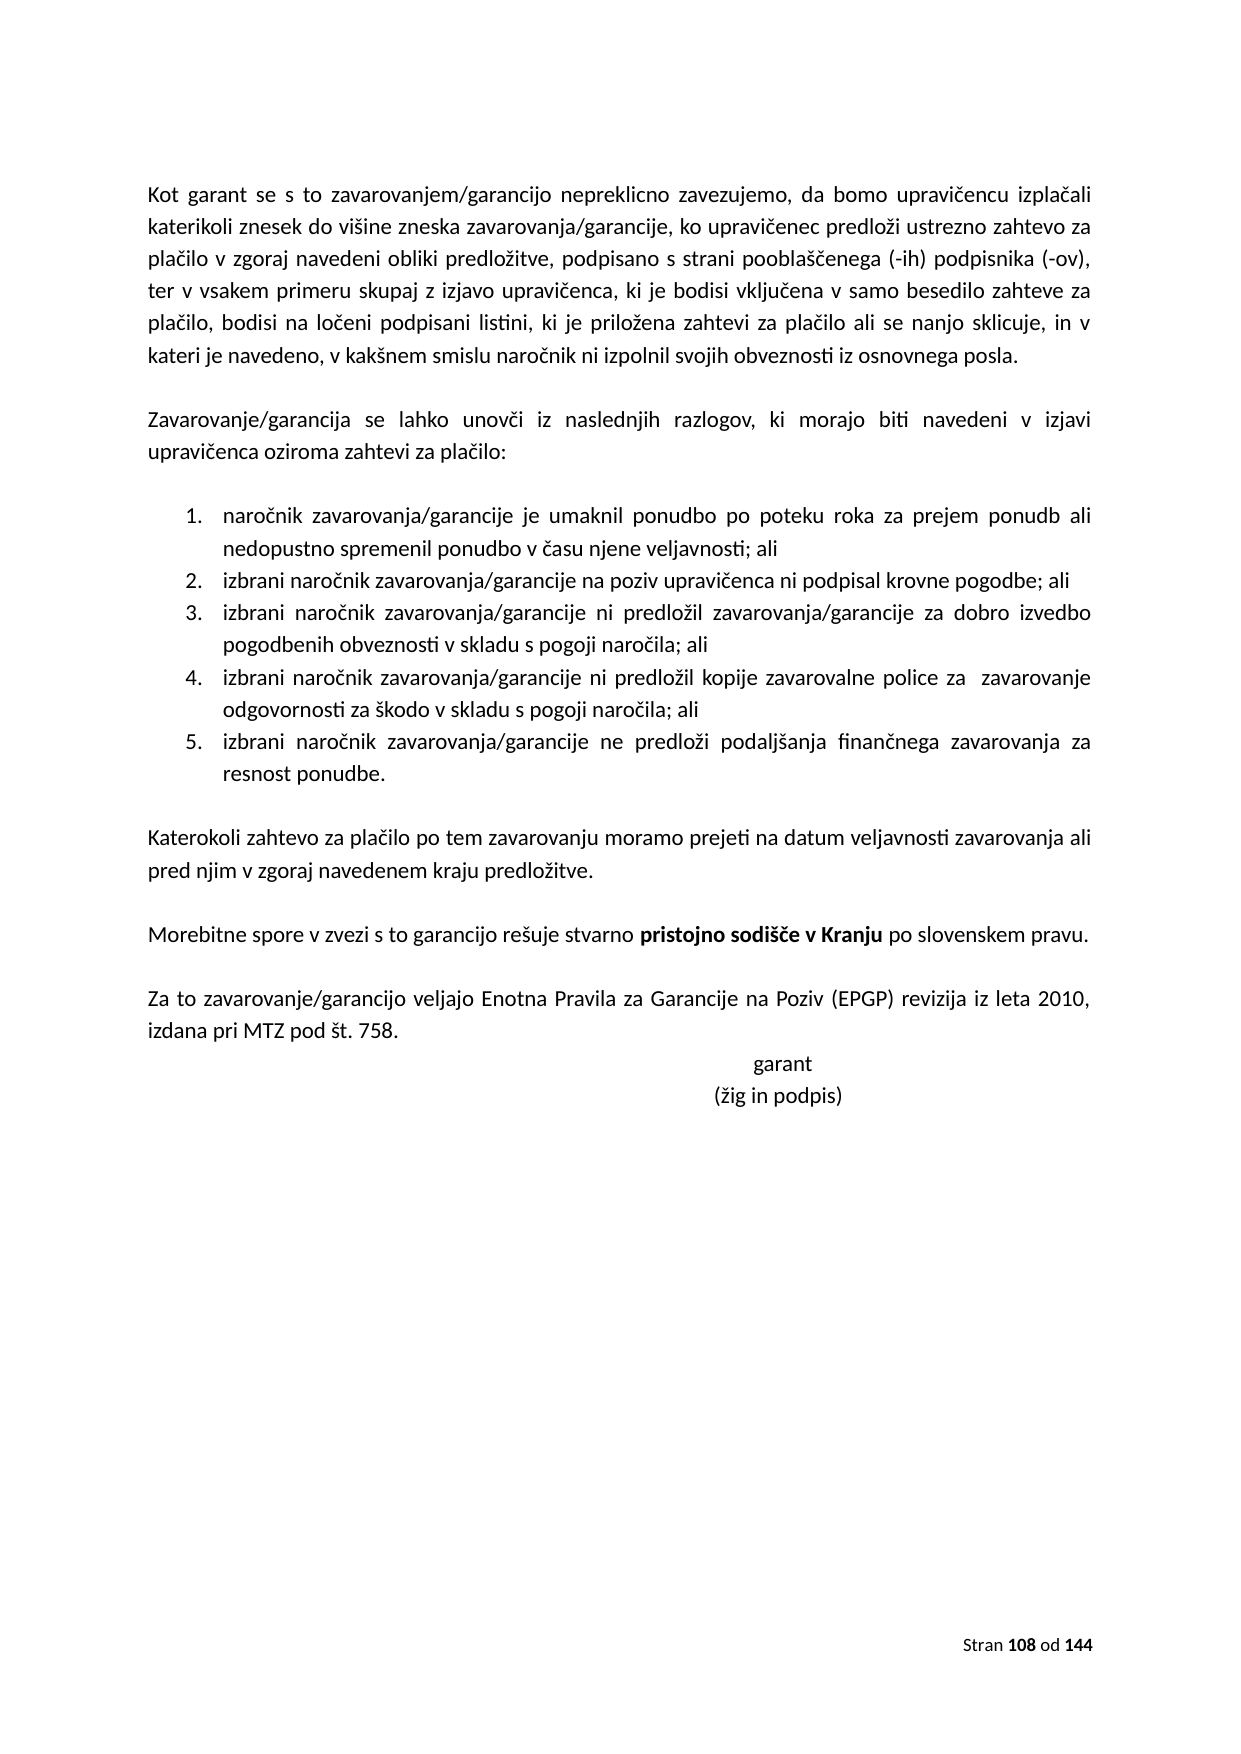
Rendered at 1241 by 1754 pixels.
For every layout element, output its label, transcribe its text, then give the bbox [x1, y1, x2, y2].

list izbrani naročnik zavarovanja/garancije na poziv upravičenca ni podpisal krovne pogodbe; ali [185, 566, 1093, 594]
text Katerokoli zahtevo za plačilo po tem zavarovanju moramo prejeti na datum veljavnosti zavarovanja ali pred njim v zgoraj navedenem kraju predložitve. [148, 823, 1093, 884]
list izbrani naročnik zavarovanja/garancije ni predložil zavarovanja/garancije za dobro izvedbo pogodbenih obveznosti v skladu s pogoji naročila; ali [185, 598, 1093, 658]
text Kot garant se s to zavarovanjem/garancijo nepreklicno zavezujemo, da bomo upravičencu izplačali katerikoli znesek do višine zneska zavarovanja/garancije, ko upravičenec predloži ustrezno zahtevo za plačilo v zgoraj navedeni obliki predložitve, podpisano s strani pooblaščenega (-ih) podpisnika (-ov), ter v vsakem primeru skupaj z izjavo upravičenca, ki je bodisi vključena v samo besedilo zahteve za plačilo, bodisi na ločeni podpisani listini, ki je priložena zahtevi za plačilo ali se nanjo sklicuje, in v kateri je navedeno, v kakšnem smislu naročnik ni izpolnil svojih obveznosti iz osnovnega posla. [148, 180, 1093, 369]
text Za to zavarovanje/garancijo veljajo Enotna Pravila za Garancije na Poziv (EPGP) revizija iz leta 2010, izdana pri MTZ pod št. 758. [148, 984, 1093, 1045]
list naročnik zavarovanja/garancije je umaknil ponudbo po poteku roka za prejem ponudb ali nedopustno spremenil ponudbo v času njene veljavnosti; ali [185, 502, 1093, 562]
list izbrani naročnik zavarovanja/garancije ne predloži podaljšanja finančnega zavarovanja za resnost ponudbe. [185, 727, 1093, 787]
text garant (žig in podpis) [148, 1049, 1093, 1109]
text Zavarovanje/garancija se lahko unovči iz naslednjih razlogov, ki morajo biti navedeni v izjavi upravičenca oziroma zahtevi za plačilo: [148, 405, 1093, 465]
text Morebitne spore v zvezi s to garancijo rešuje stvarno pristojno sodišče v Kranju po slovenskem pravu. [148, 920, 1093, 948]
list izbrani naročnik zavarovanja/garancije ni predložil kopije zavarovalne police za zavarovanje odgovornosti za škodo v skladu s pogoji naročila; ali [185, 663, 1093, 723]
